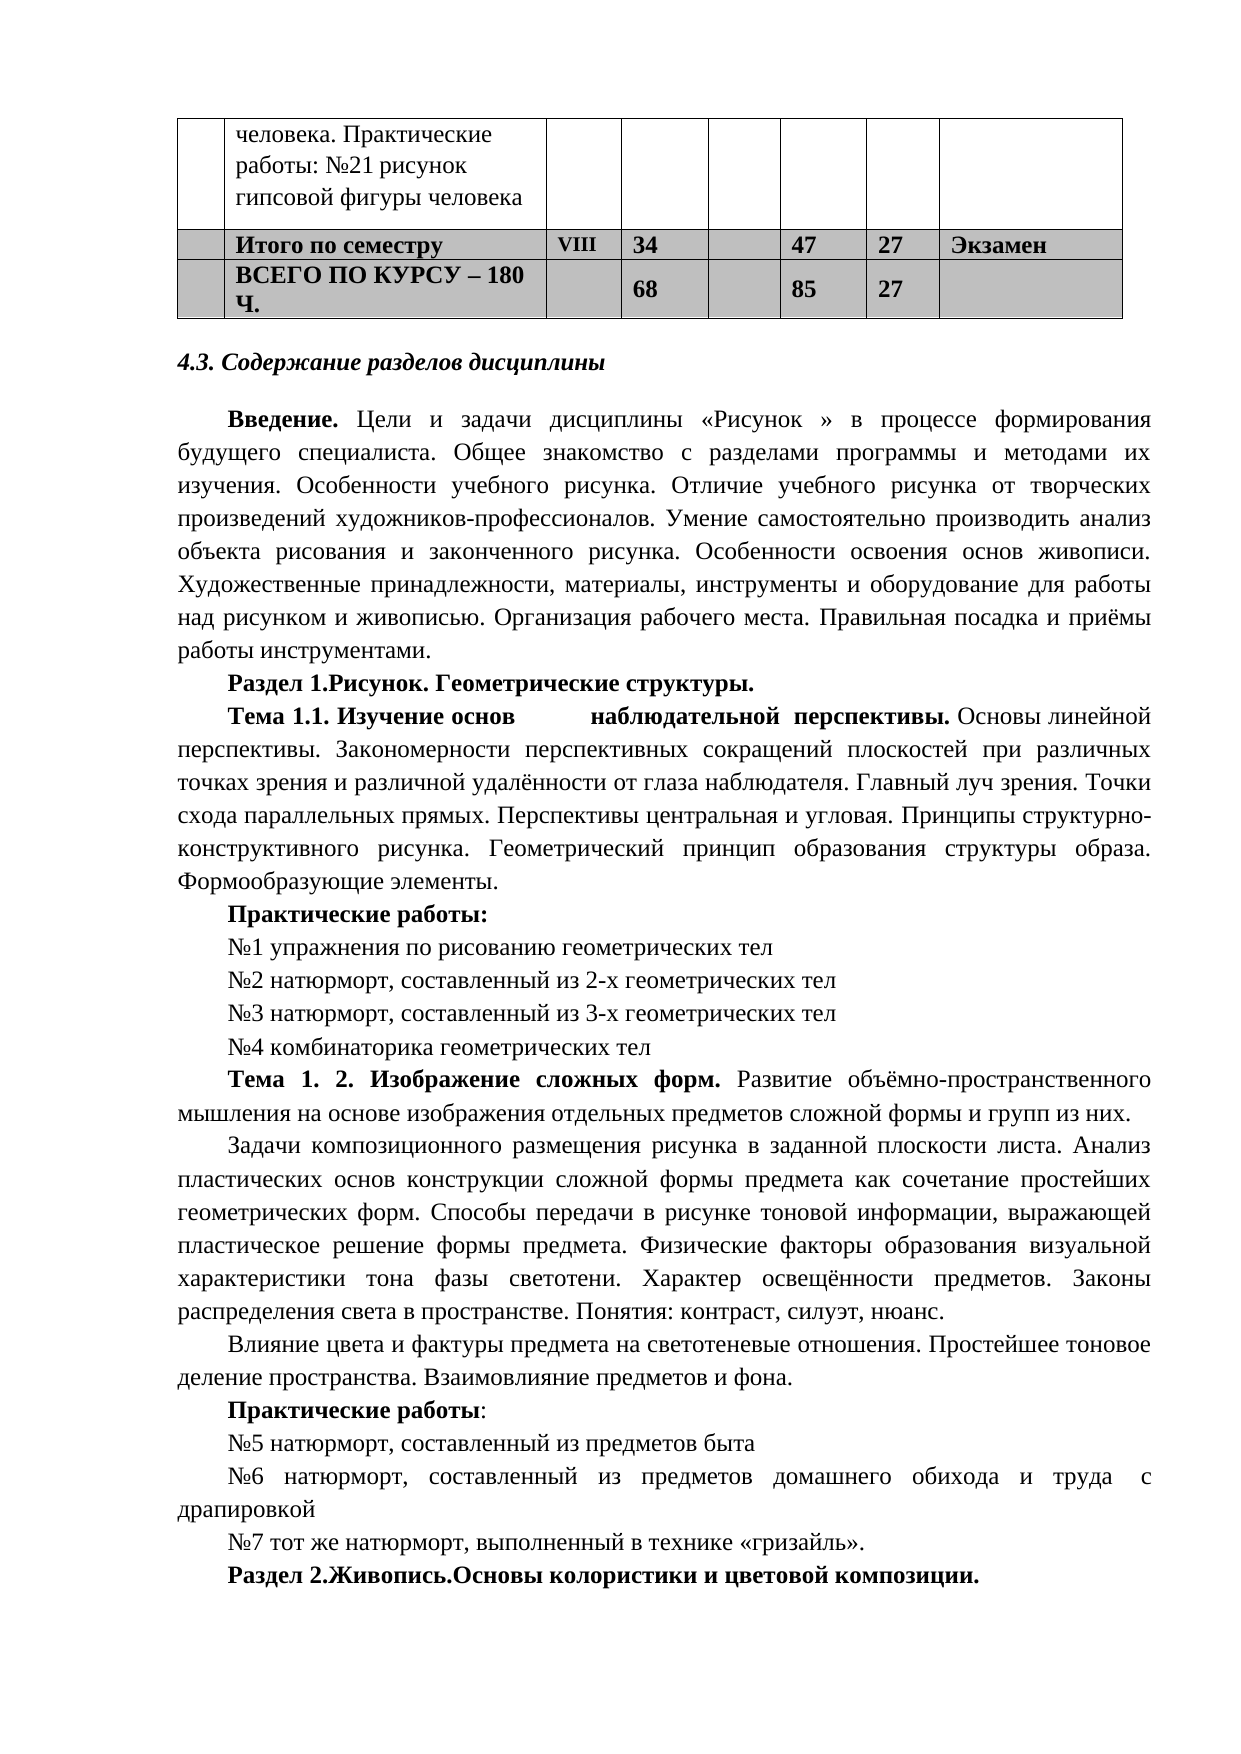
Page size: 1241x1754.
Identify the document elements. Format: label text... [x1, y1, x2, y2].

text №7 тот же натюрморт, выполненный в технике «гризайль». [177, 1527, 1152, 1556]
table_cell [225, 119, 546, 229]
text Практические работы: [177, 1395, 1152, 1423]
table_cell 47 [781, 230, 866, 259]
table_cell 5 [781, 119, 866, 229]
table_cell 85 [781, 260, 866, 317]
table_cell [178, 260, 224, 317]
text №1 упражнения по рисованию геометрических тел [177, 932, 1152, 961]
table_cell 68 [622, 260, 708, 317]
text №6 натюрморт, составленный из предметов домашнего обихода и труда с драпировкой [177, 1461, 1152, 1523]
table_cell Экзамен [940, 230, 1122, 259]
text №2 натюрморт, составленный из 2-х геометрических тел [177, 966, 1152, 994]
text Практические работы: [177, 899, 1152, 928]
text Влияние цвета и фактуры предмета на светотеневые отношения. Простейшее тоновое деление пространства. Взаимовлияние предметов и фона. [177, 1329, 1152, 1391]
table_cell 27 [867, 260, 939, 317]
table_cell [940, 260, 1122, 317]
text Тема 1. 2. Изображение сложных форм. Развитие объёмно-пространственного мышления на основе изображения отдельных предметов сложной формы и групп из них. [177, 1064, 1152, 1126]
table_cell [709, 119, 780, 229]
text №5 натюрморт, составленный из предметов быта [177, 1428, 1152, 1457]
text Введение. Цели и задачи дисциплины «Рисунок » в процессе формирования будущего специалиста. Общее знакомство с разделами программы и методами их изучения. Особенности учебного рисунка. Отличие учебного рисунка от творческих произведений художников-профессионалов. Умение самостоятельно производить анализ объекта рисования и законченного рисунка. Особенности освоения основ живописи. Художественные принадлежности, материалы, инструменты и оборудование для работы над рисунком и живописью. Организация рабочего места. Правильная посадка и приёмы работы инструментами. [177, 404, 1152, 664]
text №4 комбинаторика геометрических тел [177, 1032, 1152, 1060]
table_cell [709, 260, 780, 317]
table_cell [867, 119, 939, 229]
table_cell [547, 260, 621, 317]
table_cell VIII [547, 230, 621, 259]
text Тема 1.1. Изучение основ наблюдательной перспективы. Основы линейной перспективы. Закономерности перспективных сокращений плоскостей при различных точках зрения и различной удалённости от глаза наблюдателя. Главный луч зрения. Точки схода параллельных прямых. Перспективы центральная и угловая. Принципы структурно-конструктивного рисунка. Геометрический принцип образования структуры образа. Формообразующие элементы. [177, 701, 1152, 895]
table_cell 10 [178, 119, 224, 229]
table_cell [940, 119, 1122, 229]
text 4.3. Содержание разделов дисциплины [177, 347, 1152, 375]
table_cell [178, 230, 224, 259]
table_cell 7 [622, 119, 708, 229]
table_cell 27 [867, 230, 939, 259]
table_cell 34 [622, 230, 708, 259]
table_cell ВСЕГО ПО КУРСУ – 180 Ч. [225, 260, 546, 317]
table_cell Итого по семестру [225, 230, 546, 259]
text Раздел 2.Живопись.Основы колористики и цветовой композиции. [177, 1560, 1152, 1589]
table_cell [547, 119, 621, 229]
text Задачи композиционного размещения рисунка в заданной плоскости листа. Анализ пластических основ конструкции сложной формы предмета как сочетание простейших геометрических форм. Способы передачи в рисунке тоновой информации, выражающей пластическое решение формы предмета. Физические факторы образования визуальной характеристики тона фазы светотени. Характер освещённости предметов. Законы распределения света в пространстве. Понятия: контраст, силуэт, нюанс. [177, 1131, 1152, 1324]
table_cell [709, 230, 780, 259]
text №3 натюрморт, составленный из 3-х геометрических тел [177, 998, 1152, 1027]
text Раздел 1.Рисунок. Геометрические структуры. [177, 668, 1152, 697]
